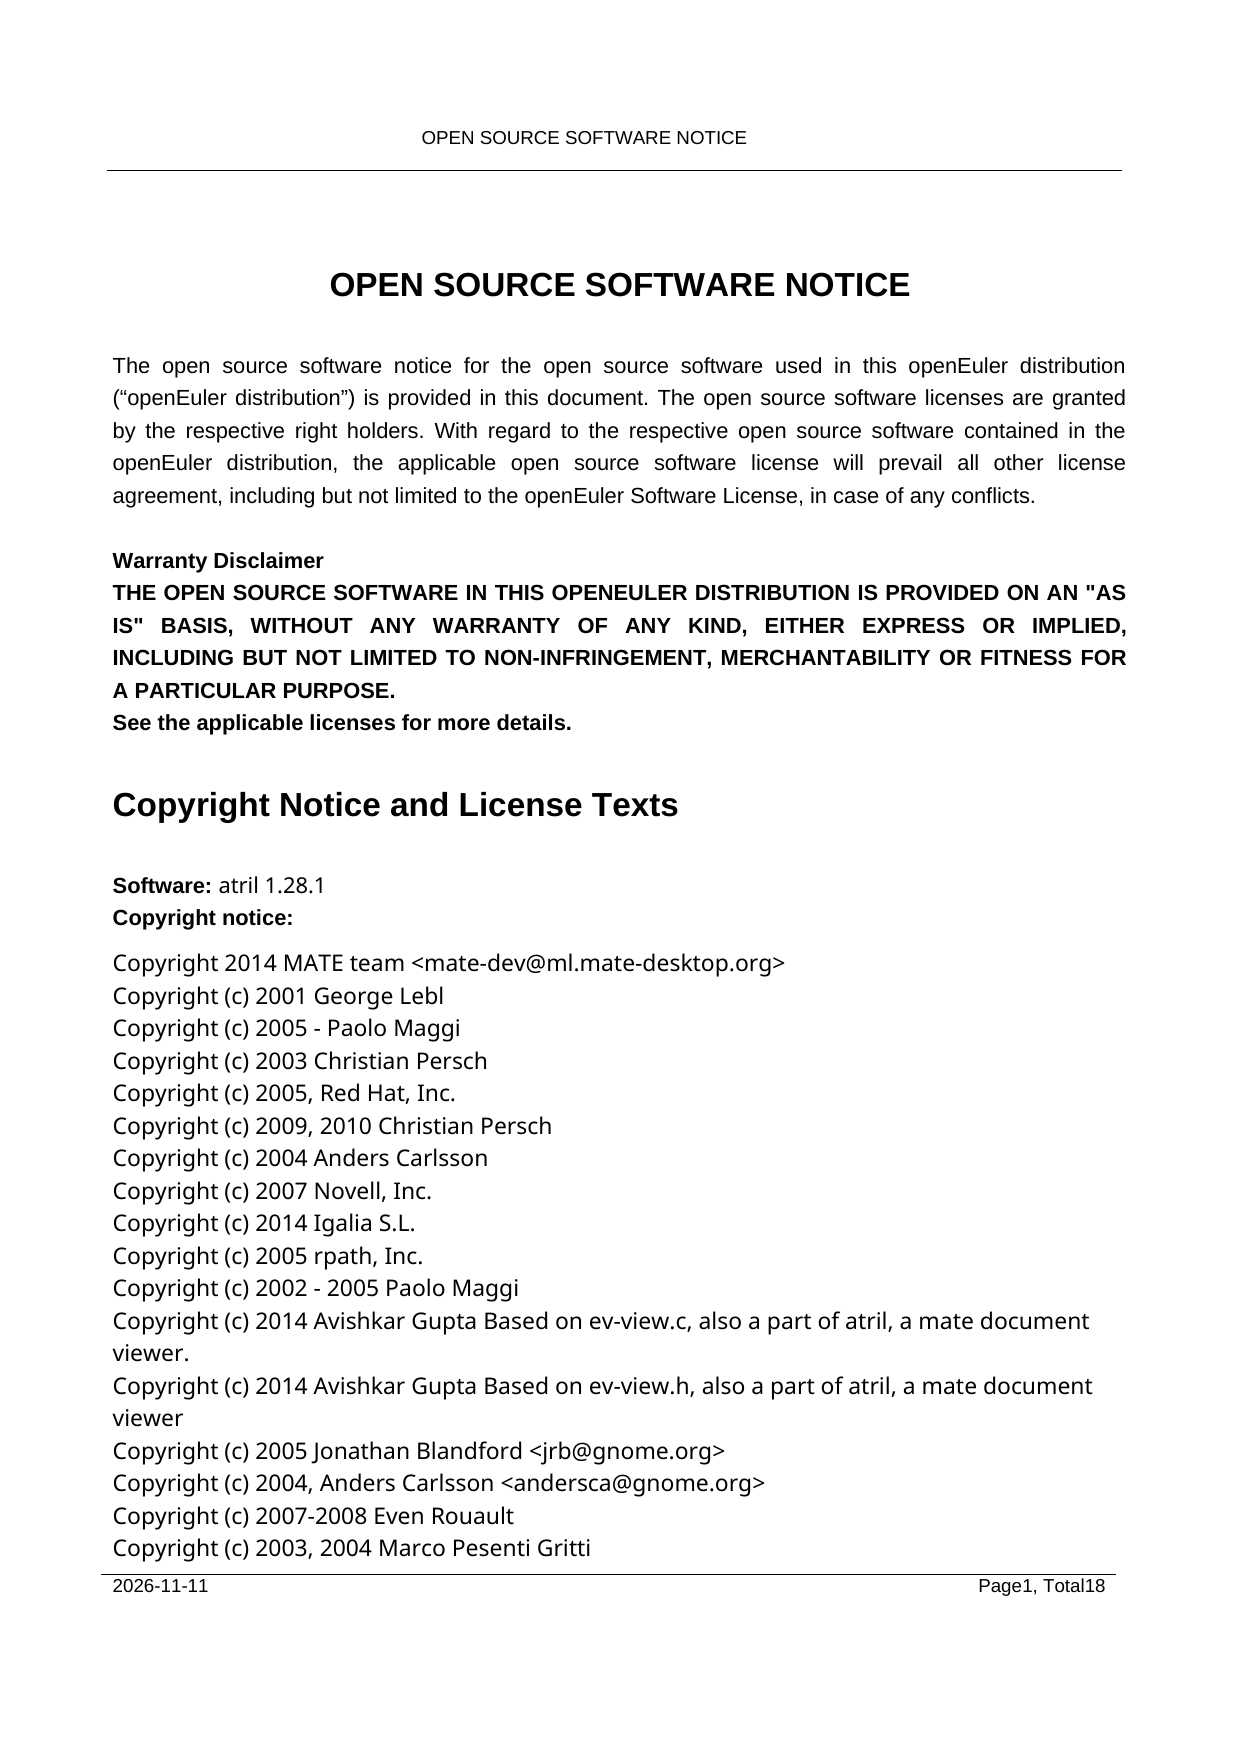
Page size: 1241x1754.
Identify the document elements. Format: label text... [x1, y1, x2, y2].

text Copyright Notice and License Texts [112, 771, 1128, 836]
title Software: atril 1.28.1 [112, 869, 1128, 901]
text Copyright notice: [112, 901, 1128, 934]
text THE OPEN SOURCE SOFTWARE IN THIS OPENEULER DISTRIBUTION IS PROVIDED ON AN "AS IS" BASIS, WITHOUT ANY WARRANTY OF ANY KIND, EITHER EXPRESS OR IMPLIED, INCLUDING BUT NOT LIMITED TO NON-INFRINGEMENT, MERCHANTABILITY OR FITNESS FOR A PARTICULAR PURPOSE. See the applicable licenses for more details. [112, 576, 1128, 739]
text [112, 947, 1128, 1564]
text OPEN SOURCE SOFTWARE NOTICE [112, 251, 1128, 316]
text Warranty Disclaimer [112, 544, 1128, 576]
text The open source software notice for the open source software used in this openEuler distribution (“openEuler distribution”) is provided in this document. The open source software licenses are granted by the respective right holders. With regard to the respective open source software contained in the openEuler distribution, the applicable open source software license will prevail all other license agreement, including but not limited to the openEuler Software License, in case of any conflicts. [112, 349, 1128, 511]
